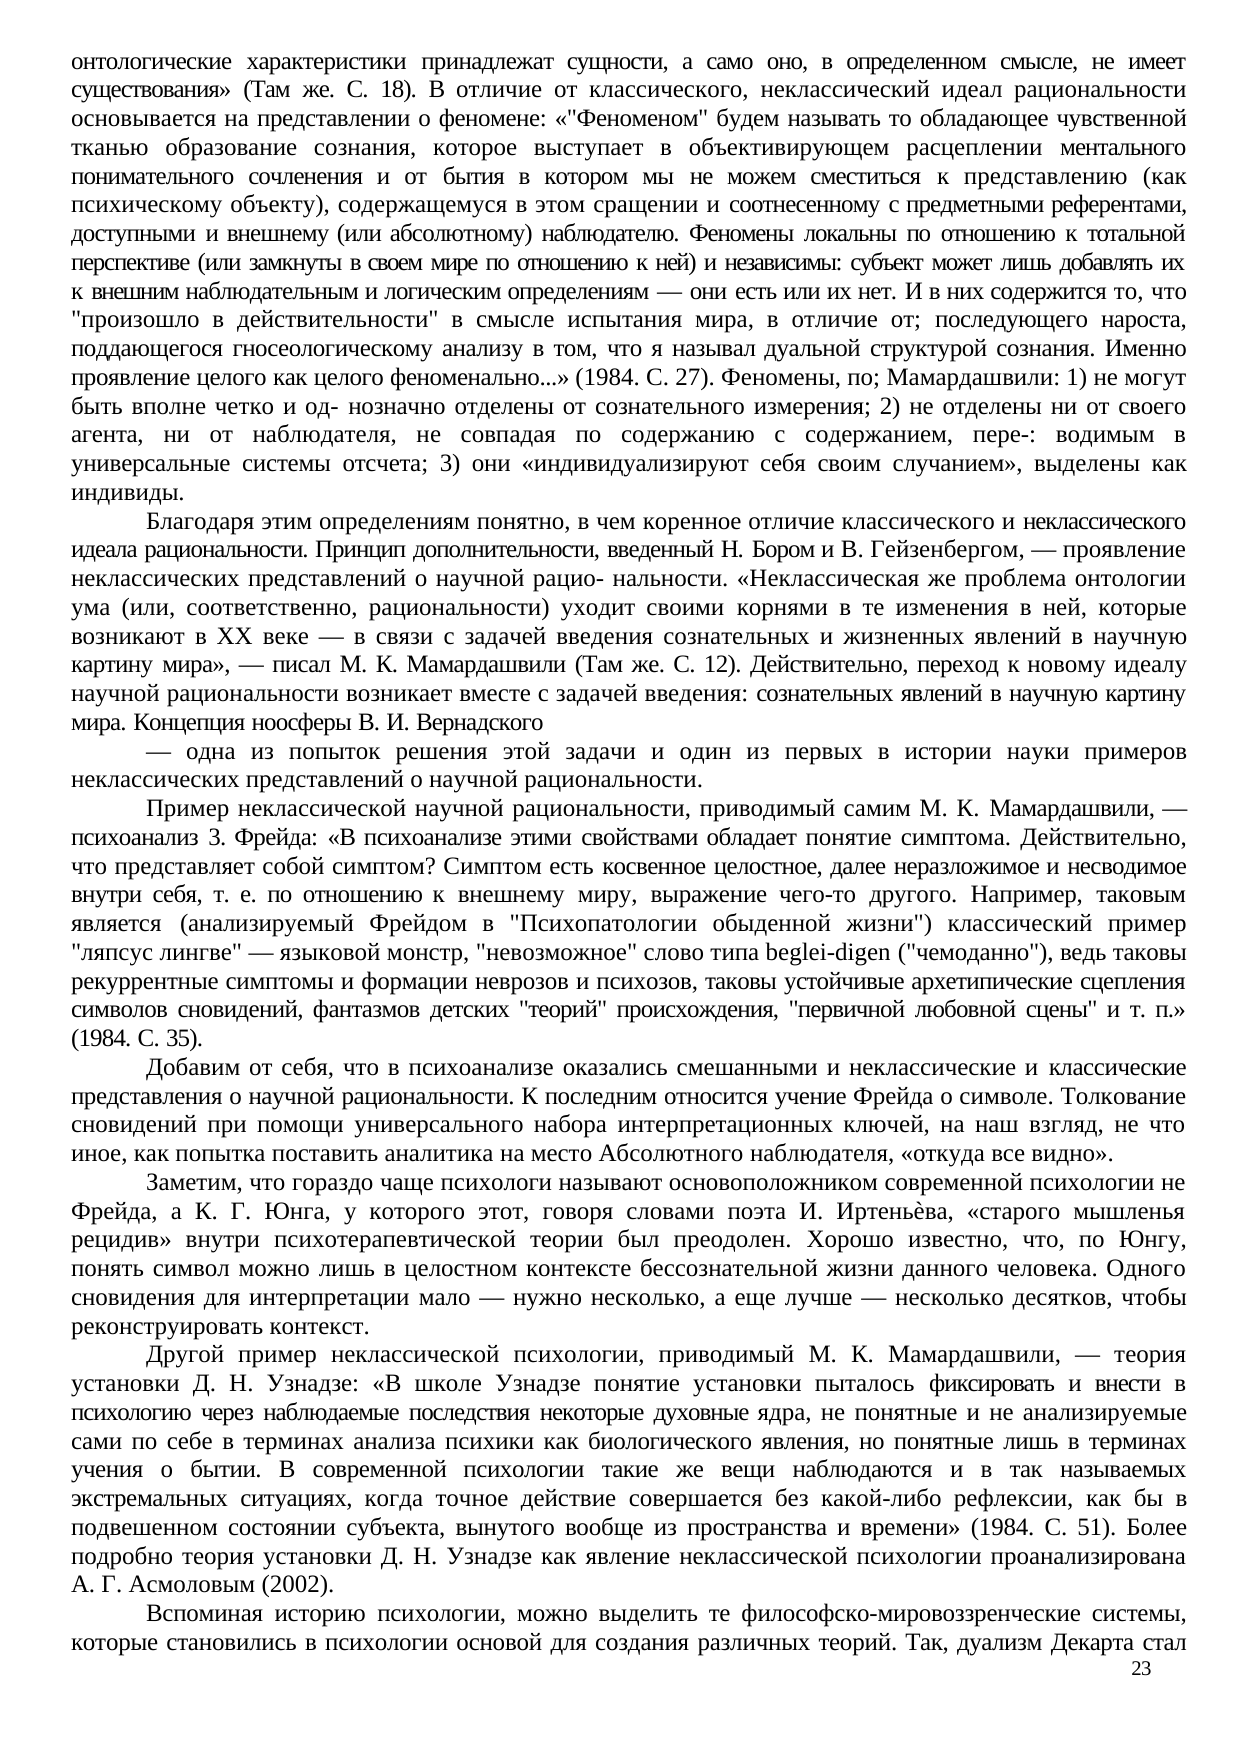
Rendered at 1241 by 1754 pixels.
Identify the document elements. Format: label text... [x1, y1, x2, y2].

text Благодаря этим определениям понятно, в чем коренное отличие классического и неклассического идеала рациональности. Принцип дополнительности, введенный Н. Бором и В. Гейзенбергом, — проявление неклассических представлений о научной рацио- нальности. «Неклассическая же проблема онтологии ума (или, соответственно, рациональности) уходит своими корнями в те изменения в ней, которые возникают в XX веке — в связи с задачей введения сознательных и жизненных явлений в научную картину мира», — писал М. К. Мамардашвили (Там же. С. 12). Действительно, переход к новому идеалу научной pациональности возникает вместе с задачей введения: сознательных явлений в научную картину мира. Концепция ноосферы В. И. Вернадского [71, 506, 1187, 736]
text Заметим, что гораздо чаще психологи называют основоположником современной психологии не Фрейда, а К. Г. Юнга, у которого этот, говоря словами поэта И. Иртеньѐва, «старого мышленья рецидив» внутри психотерапевтической теории был преодолен. Хорошо известно, что, по Юнгу, понять символ можно лишь в целостном контексте бессознательной жизни данного человека. Одного сновидения для интерпретации мало — нужно несколько, а еще лучше — несколько десятков, чтобы реконструировать контекст. [71, 1167, 1187, 1339]
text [71, 1598, 1187, 1656]
text Другой пример неклассической психологии, приводимый М. К. Мамардашвили, — теория установки Д. Н. Узнадзе: «В школе Узнадзе понятие установки пыталось фиксировать и внести в психологию через наблюдаемые последствия некоторые духовные ядра, не понятные и не анализируемые сами по себе в терминах анализа психики как биологического явления, но понятные лишь в терминах учения о бытии. В современной психологии такие же вещи наблюдаются и в так называемых экстремальных ситуациях, когда точное действие совершается без какой-либо рефлексии, как бы в подвешенном состоянии субъекта, вынутого вообще из пространства и времени» (1984. С. 51). Более подробно теория установки Д. Н. Узнадзе как явление неклассической психологии проанализирована А. Г. Асмоловым (2002). [71, 1339, 1187, 1598]
text Добавим от себя, что в психоанализе оказались смешанными и неклассические и классические представления о научной рациональности. К последним относится учение Фрейда о символе. Толкование сновидений при помощи универсального набора интерпретационных ключей, на наш взгляд, не что иное, как попытка поставить аналитика на место Абсолютного наблюдателя, «откуда все видно». [71, 1052, 1187, 1167]
text Пример неклассической научной рациональности, приводимый самим М. К. Мамардашвили, — психоанализ 3. Фрейда: «В психоанализе этими свойствами обладает понятие симптома. Действительно, что представляет собой симптом? Симптом есть косвенное целостное, далее неразложимое и несводимое внутри себя, т. е. по отношению к внешнему миру, выражение чего-то другого. Например, таковым является (анализируемый Фрейдом в "Психопатологии обыденной жизни") классический пример "ляпсус лингве" — языковой монстр, "невозможное" слово типа beglei-digen ("чемоданно"), ведь таковы рекуррентные симптомы и формации неврозов и психозов, таковы устойчивые архетипические сцепления символов сновидений, фантазмов детских "теорий" происхождения, "первичной любовной сцены" и т. п.» (1984. С. 35). [71, 793, 1187, 1052]
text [71, 46, 1187, 506]
text — одна из попыток решения этой задачи и один из первых в истории науки примеров неклассических представлений о научной рациональности. [71, 736, 1187, 793]
